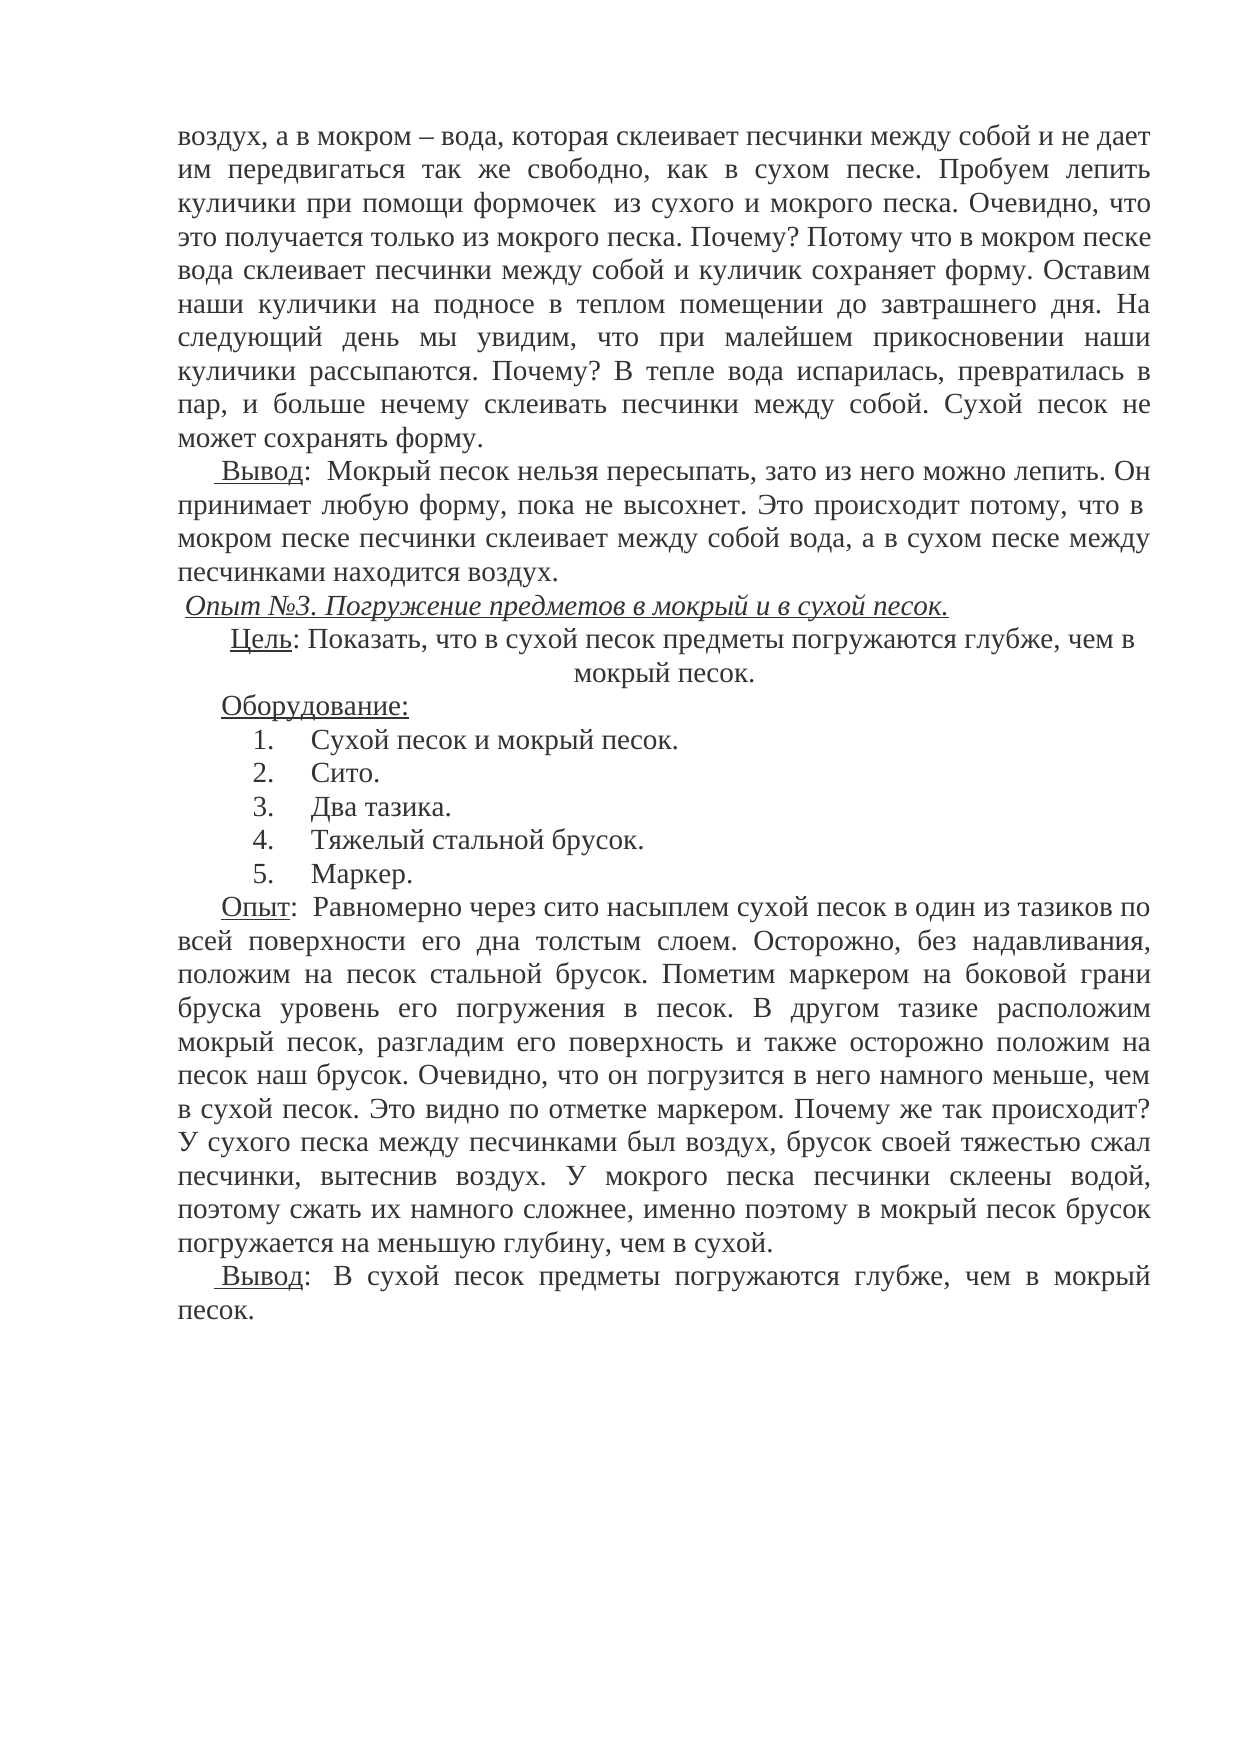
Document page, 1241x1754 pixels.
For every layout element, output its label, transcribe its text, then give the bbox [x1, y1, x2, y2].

text Опыт: Равномерно через сито насыплем сухой песок в один из тазиков по всей поверхности его дна толстым слоем. Осторожно, без надавливания, положим на песок стальной брусок. Пометим маркером на боковой грани бруска уровень его погружения в песок. В другом тазике расположим мокрый песок, разгладим его поверхность и также осторожно положим на песок наш брусок. Очевидно, что он погрузится в него намного меньше, чем в сухой песок. Это видно по отметке маркером. Почему же так происходит? У сухого песка между песчинками был воздух, брусок своей тяжестью сжал песчинки, вытеснив воздух. У мокрого песка песчинки склеены водой, поэтому сжать их намного сложнее, именно поэтому в мокрый песок брусок погружается на меньшую глубину, чем в сухой. [177, 889, 1152, 1258]
text 1. Сухой песок и мокрый песок. [252, 722, 1152, 755]
text 2. Сито. [252, 755, 1152, 789]
text Опыт №3. Погружение предметов в мокрый и в сухой песок. [177, 588, 1152, 621]
text 3. Два тазика. [252, 789, 1152, 822]
text Вывод: Мокрый песок нельзя пересыпать, зато из него можно лепить. Он принимает любую форму, пока не высохнет. Это происходит потому, что в мокром песке песчинки склеивает между собой вода, а в сухом песке между песчинками находится воздух. [177, 453, 1152, 588]
text 4. Тяжелый стальной брусок. [252, 822, 1152, 856]
text Оборудование: [177, 688, 1152, 722]
text 5. Маркер. [252, 856, 1152, 889]
text Цель: Показать, что в сухой песок предметы погружаются глубже, чем в мокрый песок. [177, 621, 1152, 688]
text Вывод: В сухой песок предметы погружаются глубже, чем в мокрый песок. [177, 1258, 1152, 1326]
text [177, 118, 1152, 453]
